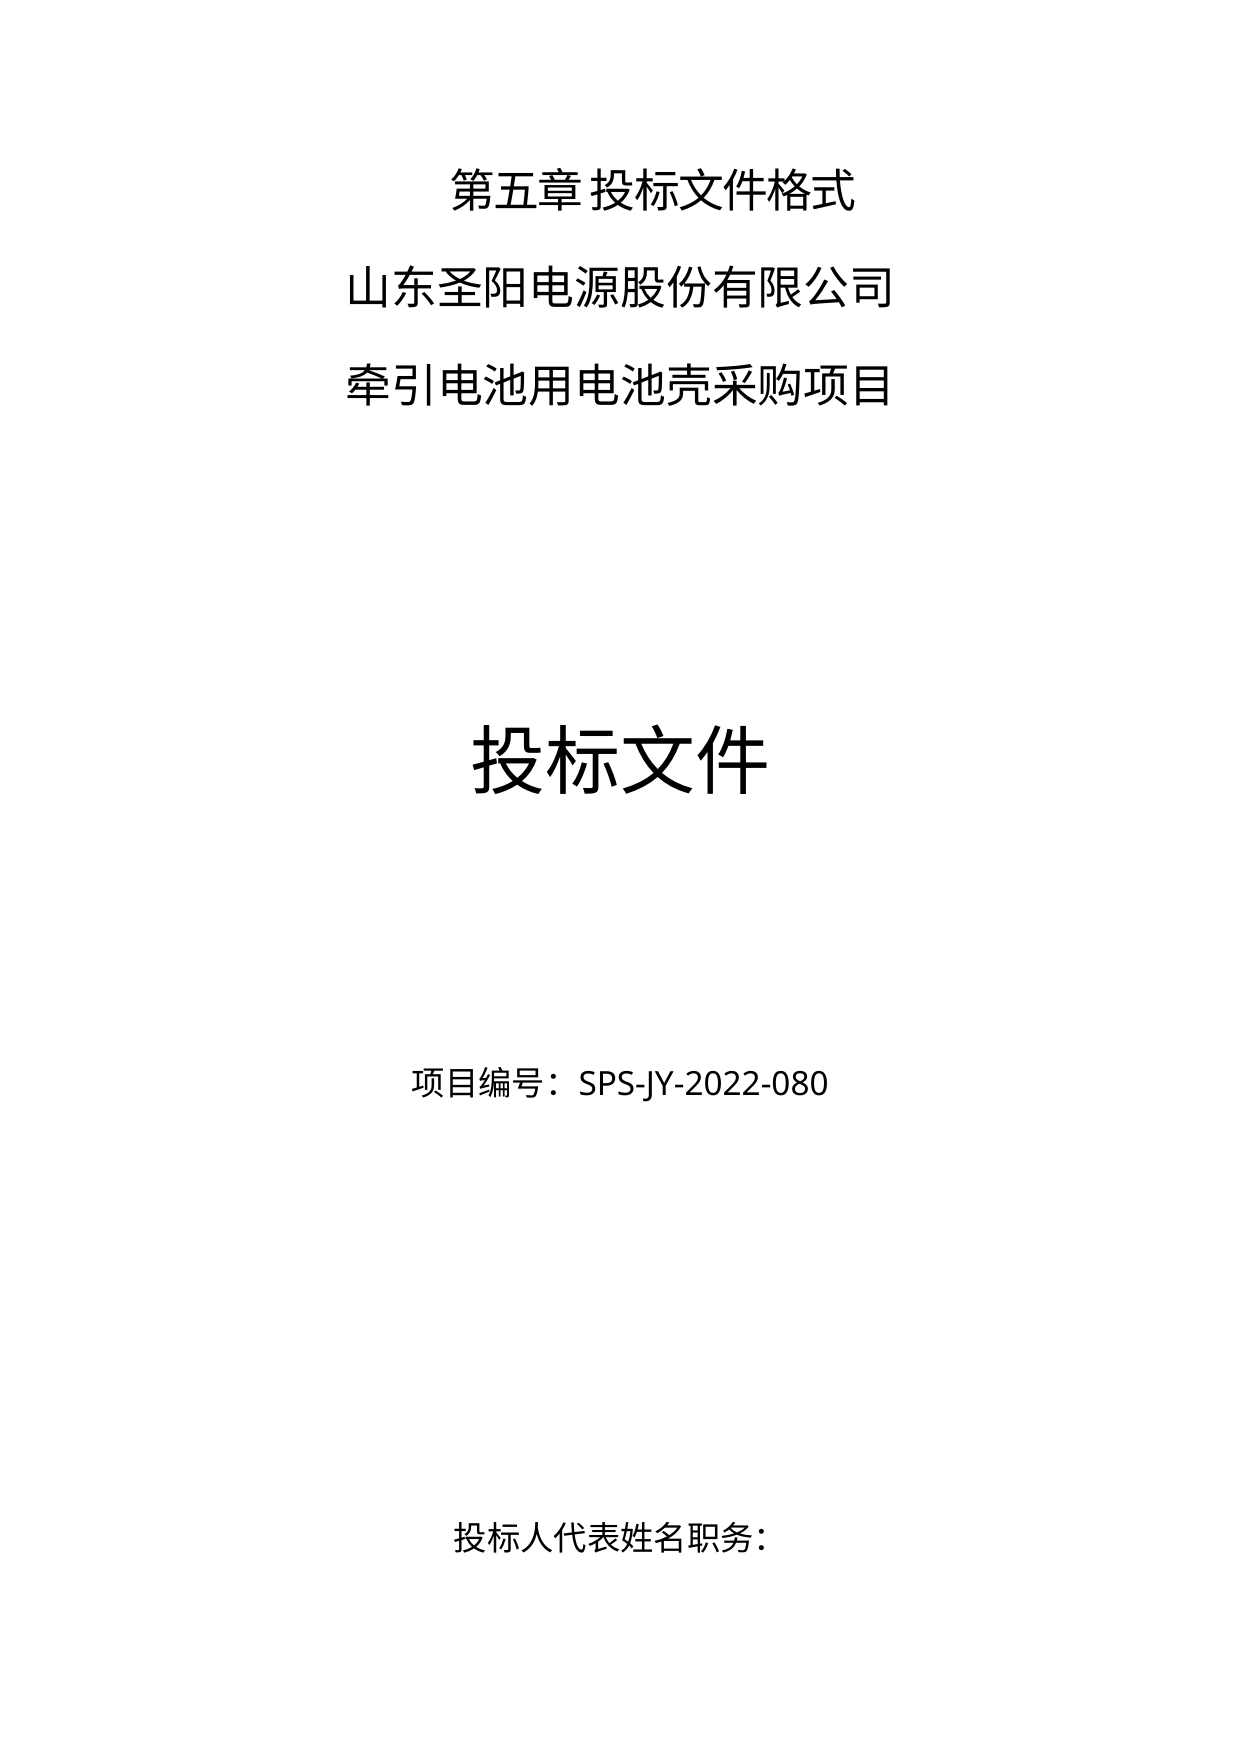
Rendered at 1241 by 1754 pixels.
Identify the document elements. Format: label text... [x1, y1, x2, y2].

text 投标人代表姓名职务： [133, 1503, 1107, 1568]
text 第五章 投标文件格式 [133, 138, 1107, 236]
text 投标文件 [133, 691, 1107, 821]
text 山东圣阳电源股份有限公司 [133, 236, 1107, 333]
text 牵引电池用电池壳采购项目 [133, 333, 1107, 431]
text 项目编号：SPS-JY-2022-080 [133, 1048, 1107, 1113]
